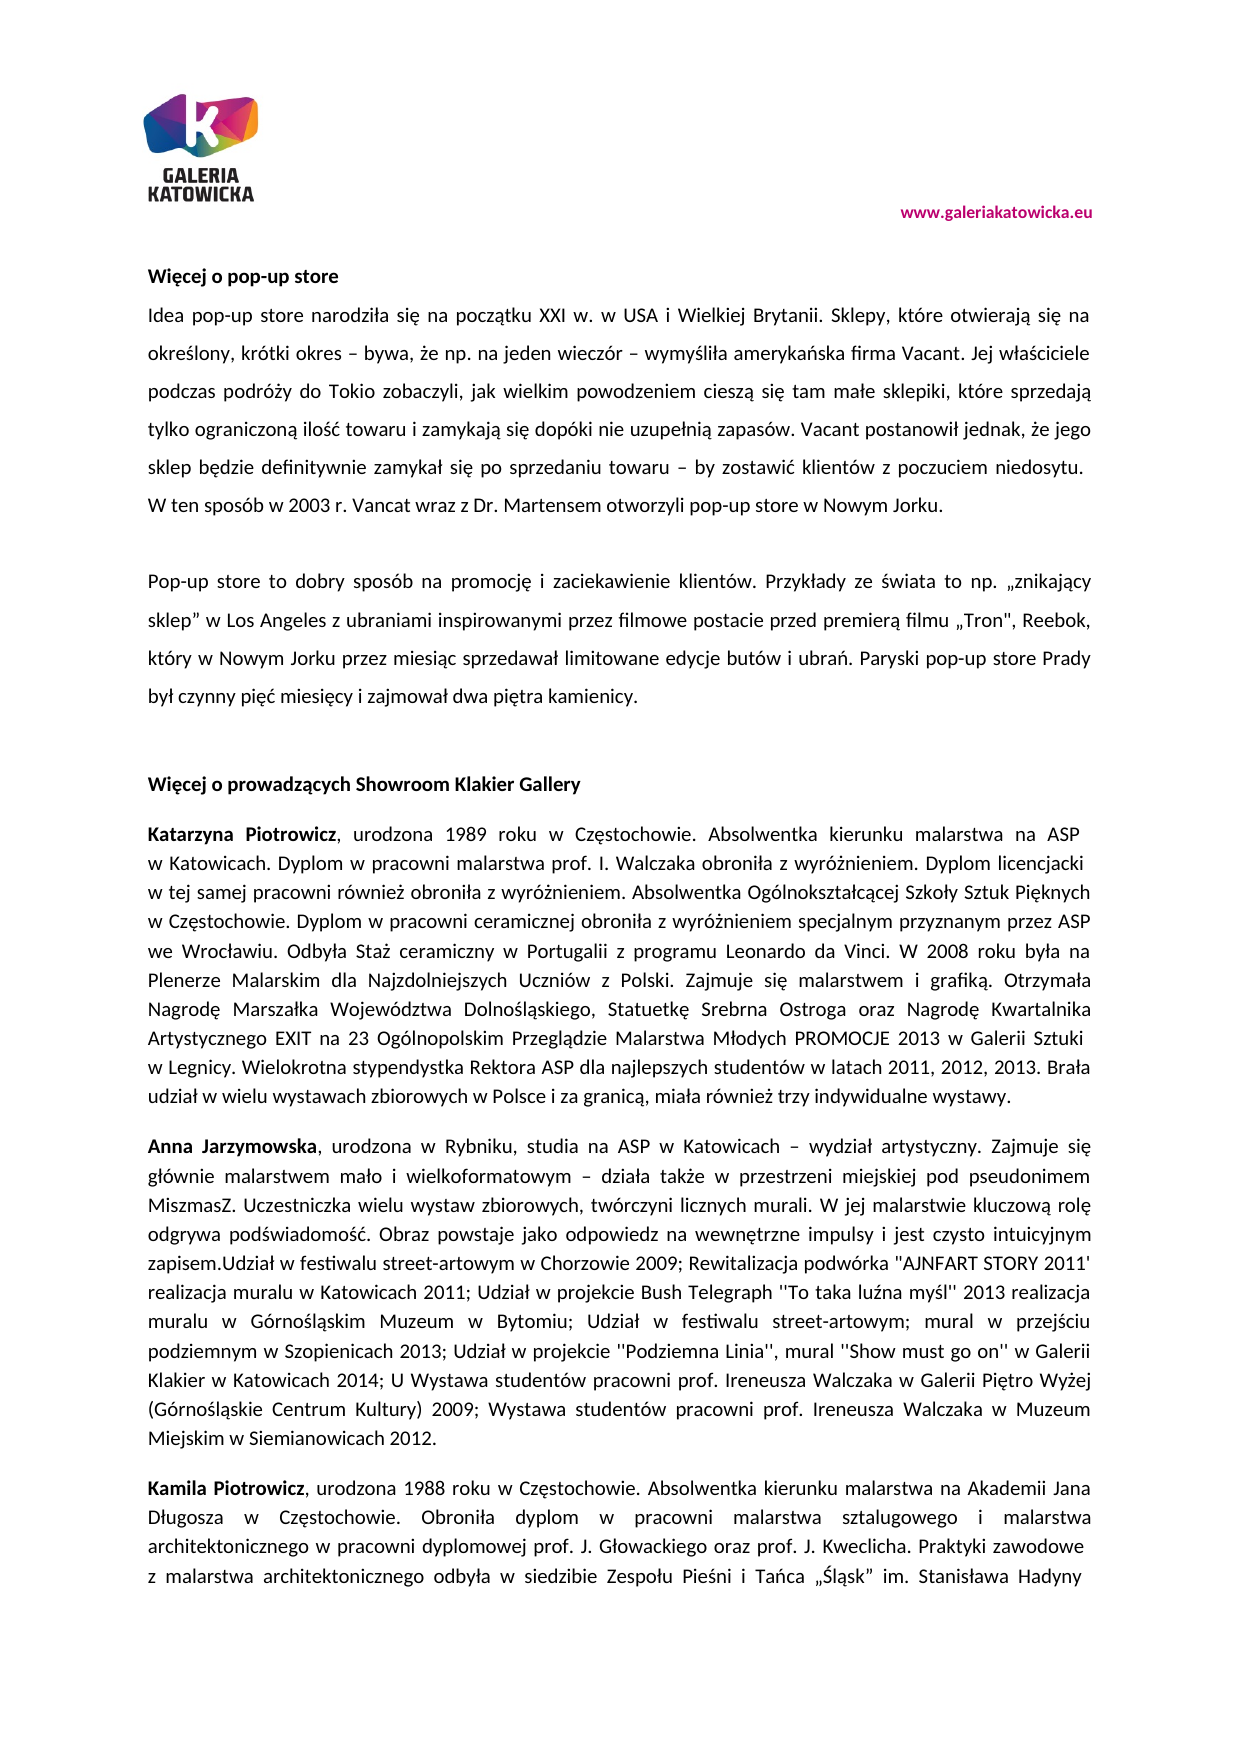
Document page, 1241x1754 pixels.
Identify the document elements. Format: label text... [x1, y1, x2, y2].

text Katarzyna Piotrowicz, urodzona 1989 roku w Częstochowie. Absolwentka kierunku malarstwa na ASP w Katowicach. Dyplom w pracowni malarstwa prof. I. Walczaka obroniła z wyróżnieniem. Dyplom licencjacki w tej samej pracowni również obroniła z wyróżnieniem. Absolwentka Ogólnokształcącej Szkoły Sztuk Pięknych w Częstochowie. Dyplom w pracowni ceramicznej obroniła z wyróżnieniem specjalnym przyznanym przez ASP we Wrocławiu. Odbyła Staż ceramiczny w Portugalii z programu Leonardo da Vinci. W 2008 roku była na Plenerze Malarskim dla Najzdolniejszych Uczniów z Polski. Zajmuje się malarstwem i grafiką. Otrzymała Nagrodę Marszałka Województwa Dolnośląskiego, Statuetkę Srebrna Ostroga oraz Nagrodę Kwartalnika Artystycznego EXIT na 23 Ogólnopolskim Przeglądzie Malarstwa Młodych PROMOCJE 2013 w Galerii Sztuki w Legnicy. Wielokrotna stypendystka Rektora ASP dla najlepszych studentów w latach 2011, 2012, 2013. Brała udział w wielu wystawach zbiorowych w Polsce i za granicą, miała również trzy indywidualne wystawy. [148, 821, 1093, 1109]
text Pop-up store to dobry sposób na promocję i zaciekawienie klientów. Przykłady ze świata to np. „znikający sklep” w Los Angeles z ubraniami inspirowanymi przez filmowe postacie przed premierą filmu „Tron", Reebok, który w Nowym Jorku przez miesiąc sprzedawał limitowane edycje butów i ubrań. Paryski pop-up store Prady był czynny pięć miesięcy i zajmował dwa piętra kamienicy. [148, 569, 1093, 708]
text Więcej o prowadzących Showroom Klakier Gallery [148, 771, 1093, 797]
text Idea pop-up store narodziła się na początku XXI w. w USA i Wielkiej Brytanii. Sklepy, które otwierają się na określony, krótki okres – bywa, że np. na jeden wieczór – wymyśliła amerykańska firma Vacant. Jej właściciele podczas podróży do Tokio zobaczyli, jak wielkim powodzeniem cieszą się tam małe sklepiki, które sprzedają tylko ograniczoną ilość towaru i zamykają się dopóki nie uzupełnią zapasów. Vacant postanowił jednak, że jego sklep będzie definitywnie zamykał się po sprzedaniu towaru – by zostawić klientów z poczuciem niedosytu. W ten sposób w 2003 r. Vancat wraz z Dr. Martensem otworzyli pop-up store w Nowym Jorku. [148, 302, 1093, 518]
text Więcej o pop-up store [148, 264, 1093, 289]
text Anna Jarzymowska, urodzona w Rybniku, studia na ASP w Katowicach – wydział artystyczny. Zajmuje się głównie malarstwem mało i wielkoformatowym – działa także w przestrzeni miejskiej pod pseudonimem MiszmasZ. Uczestniczka wielu wystaw zbiorowych, twórczyni licznych murali. W jej malarstwie kluczową rolę odgrywa podświadomość. Obraz powstaje jako odpowiedz na wewnętrzne impulsy i jest czysto intuicyjnym zapisem.Udział w festiwalu street-artowym w Chorzowie 2009; Rewitalizacja podwórka "AJNFART STORY 2011' realizacja muralu w Katowicach 2011; Udział w projekcie Bush Telegraph ''To taka luźna myśl'' 2013 realizacja muralu w Górnośląskim Muzeum w Bytomiu; Udział w festiwalu street-artowym; mural w przejściu podziemnym w Szopienicach 2013; Udział w projekcie ''Podziemna Linia'', mural ''Show must go on'' w Galerii Klakier w Katowicach 2014; U Wystawa studentów pracowni prof. Ireneusza Walczaka w Galerii Piętro Wyżej (Górnośląskie Centrum Kultury) 2009; Wystawa studentów pracowni prof. Ireneusza Walczaka w Muzeum Miejskim w Siemianowicach 2012. [148, 1134, 1093, 1451]
picture [141, 60, 288, 235]
